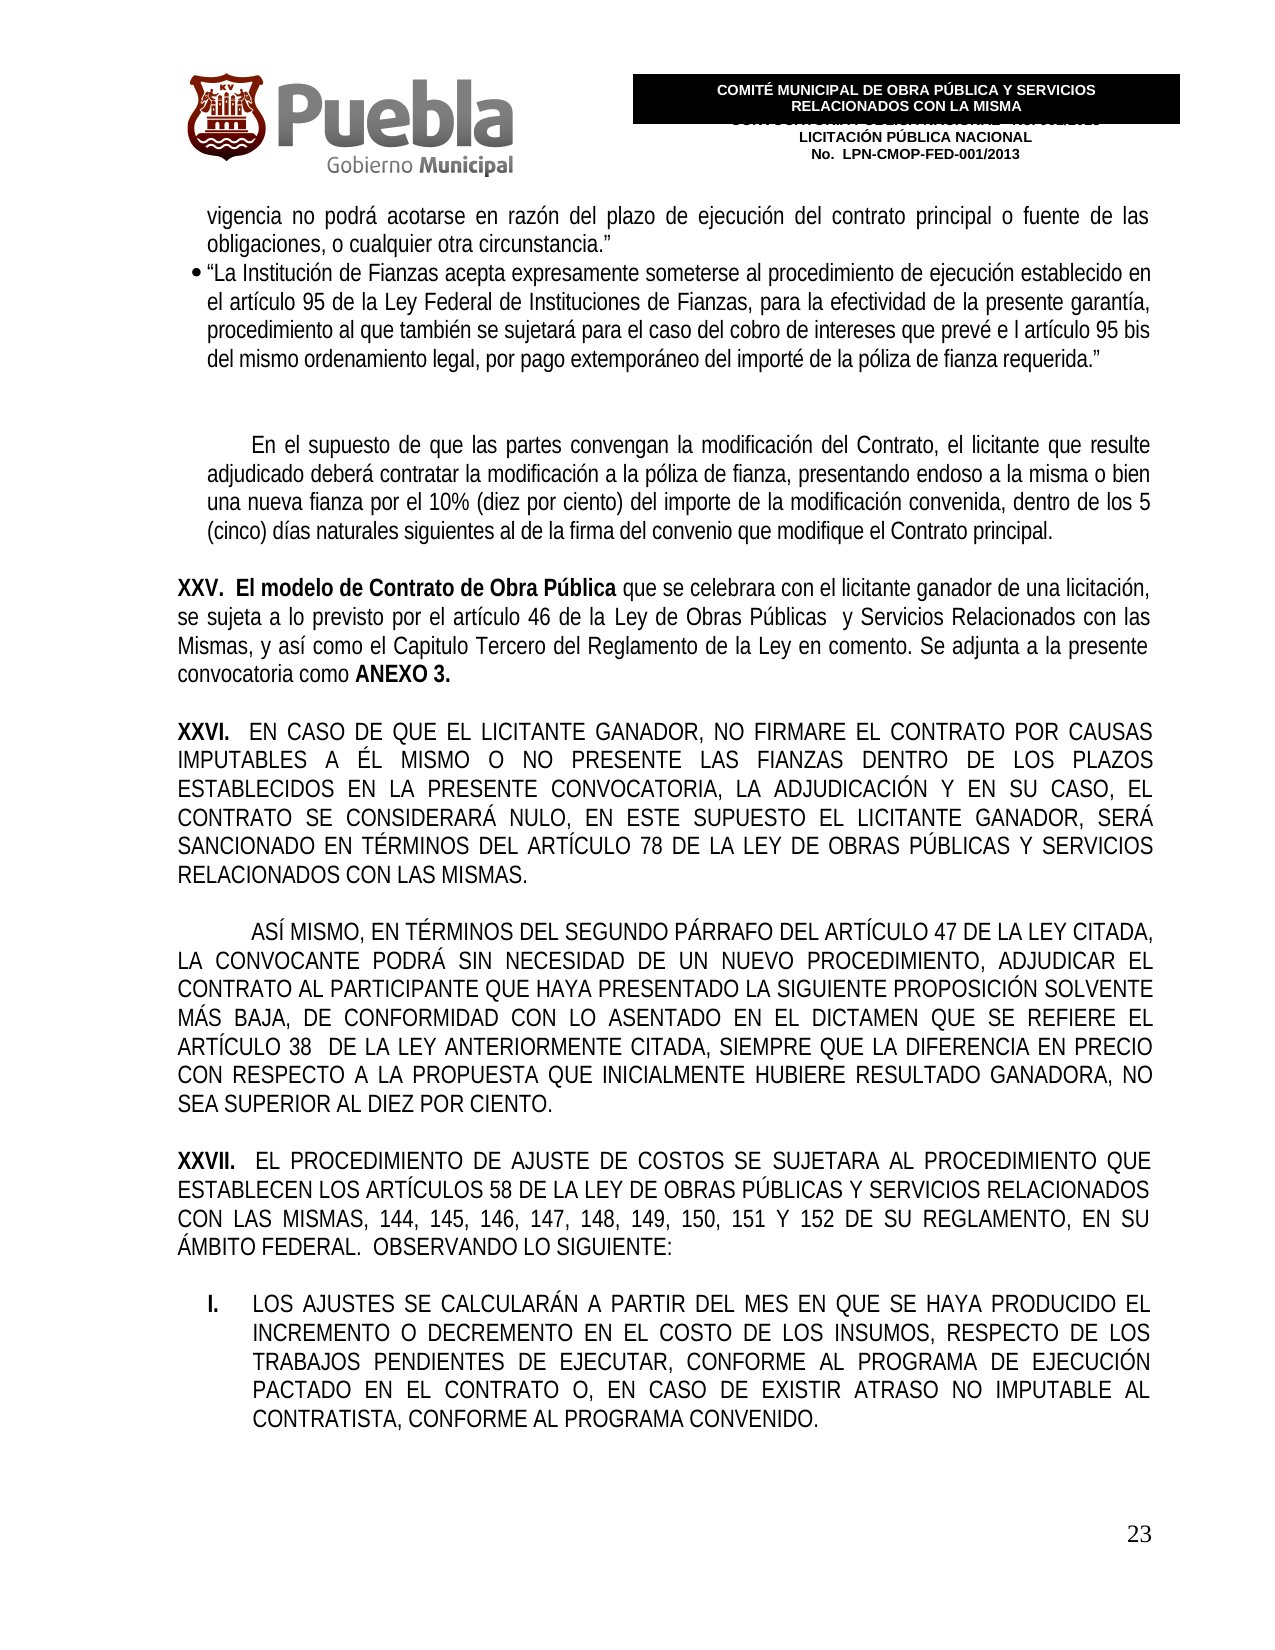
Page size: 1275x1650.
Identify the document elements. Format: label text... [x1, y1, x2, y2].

picture [187, 73, 513, 177]
text I. LOS AJUSTES SE CALCULARÁN A PARTIR DEL MES EN QUE SE HAYA PRODUCIDO EL INCREMENTO O DECREMENTO EN EL COSTO DE LOS INSUMOS, RESPECTO DE LOS TRABAJOS PENDIENTES DE EJECUTAR, CONFORME AL PROGRAMA DE EJECUCIÓN PACTADO EN EL CONTRATO O, EN CASO DE EXISTIR ATRASO NO IMPUTABLE AL CONTRATISTA, CONFORME AL PROGRAMA CONVENIDO. [207, 1289, 1152, 1433]
text XXVI. EN CASO DE QUE EL LICITANTE GANADOR, NO FIRMARE EL CONTRATO POR CAUSAS IMPUTABLES A ÉL MISMO O NO PRESENTE LAS FIANZAS DENTRO DE LOS PLAZOS ESTABLECIDOS EN LA PRESENTE CONVOCATORIA, LA ADJUDICACIÓN Y EN SU CASO, EL CONTRATO SE CONSIDERARÁ NULO, EN ESTE SUPUESTO EL LICITANTE GANADOR, SERÁ SANCIONADO EN TÉRMINOS DEL ARTÍCULO 78 DE LA LEY DE OBRAS PÚBLICAS Y SERVICIOS RELACIONADOS CON LAS MISMAS. [177, 717, 1155, 888]
text XXVII. EL PROCEDIMIENTO DE AJUSTE DE COSTOS SE SUJETARA AL PROCEDIMIENTO QUE ESTABLECEN LOS ARTÍCULOS 58 DE LA LEY DE OBRAS PÚBLICAS Y SERVICIOS RELACIONADOS CON LAS MISMAS, 144, 145, 146, 147, 148, 149, 150, 151 Y 152 DE SU REGLAMENTO, EN SU ÁMBITO FEDERAL. OBSERVANDO LO SIGUIENTE: [177, 1146, 1152, 1261]
text XXV. El modelo de Contrato de Obra Pública que se celebrara con el licitante ganador de una licitación, se sujeta a lo previsto por el artículo 46 de la Ley de Obras Públicas y Servicios Relacionados con las Mismas, y así como el Capitulo Tercero del Reglamento de la Ley en comento. Se adjunta a la presente convocatoria como ANEXO 3. [177, 573, 1152, 688]
text En el supuesto de que las partes convengan la modificación del Contrato, el licitante que resulte adjudicado deberá contratar la modificación a la póliza de fianza, presentando endoso a la misma o bien una nueva fianza por el 10% (diez por ciento) del importe de la modificación convenida, dentro de los 5 (cinco) días naturales siguientes al de la firma del convenio que modifique el Contrato principal. [207, 430, 1152, 545]
list “La Institución de Fianzas acepta expresamente someterse al procedimiento de ejecución establecido en el artículo 95 de la Ley Federal de Instituciones de Fianzas, para la efectividad de la presente garantía, procedimiento al que también se sujetará para el caso del cobro de intereses que prevé e l artículo 95 bis del mismo ordenamiento legal, por pago extemporáneo del importé de la póliza de fianza requerida.” [192, 258, 1152, 373]
text ASÍ MISMO, EN TÉRMINOS DEL SEGUNDO PÁRRAFO DEL ARTÍCULO 47 DE LA LEY CITADA, LA CONVOCANTE PODRÁ SIN NECESIDAD DE UN NUEVO PROCEDIMIENTO, ADJUDICAR EL CONTRATO AL PARTICIPANTE QUE HAYA PRESENTADO LA SIGUIENTE PROPOSICIÓN SOLVENTE MÁS BAJA, DE CONFORMIDAD CON LO ASENTADO EN EL DICTAMEN QUE SE REFIERE EL ARTÍCULO 38 DE LA LEY ANTERIORMENTE CITADA, SIEMPRE QUE LA DIFERENCIA EN PRECIO CON RESPECTO A LA PROPUESTA QUE INICIALMENTE HUBIERE RESULTADO GANADORA, NO SEA SUPERIOR AL DIEZ POR CIENTO. [177, 917, 1155, 1118]
